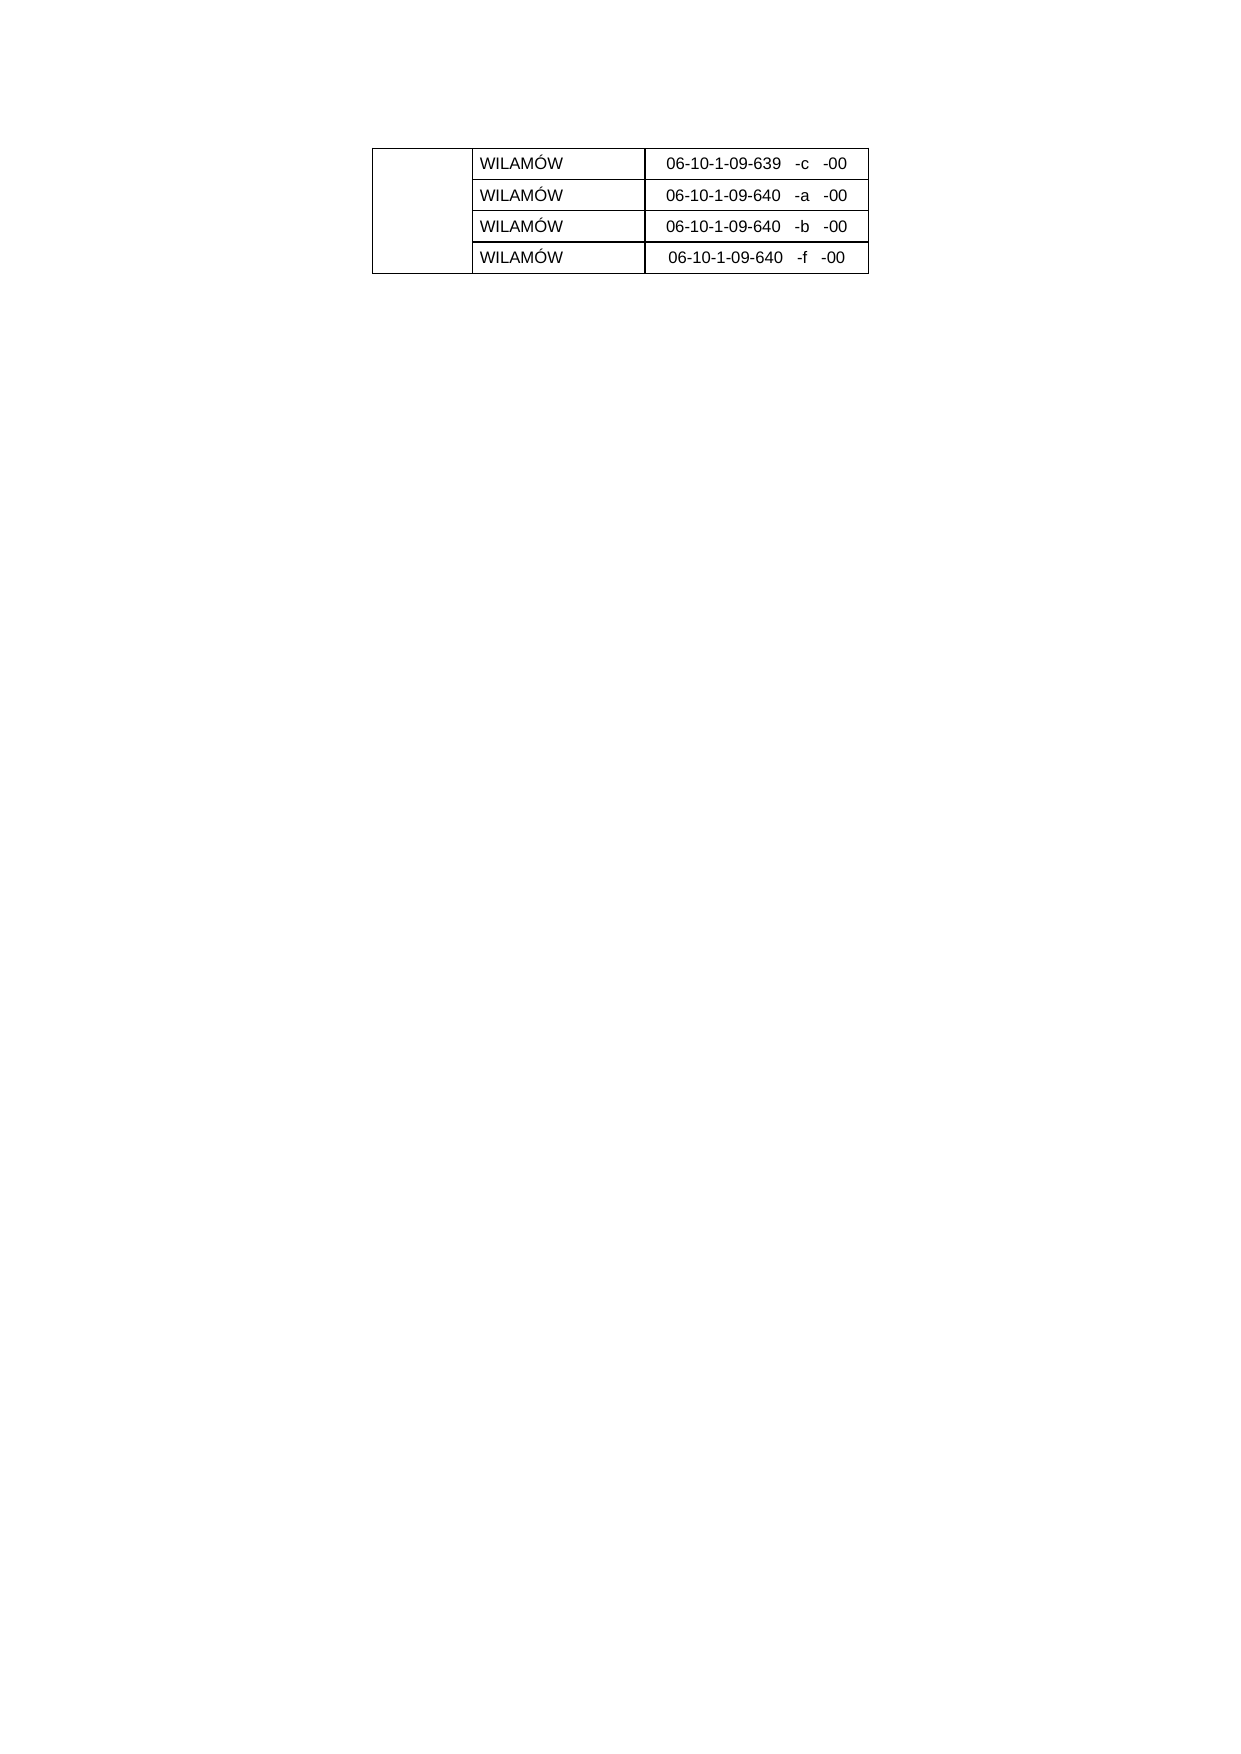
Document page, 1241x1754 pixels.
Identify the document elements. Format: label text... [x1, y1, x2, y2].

table_cell 06-10-1-09-640 -a -00 [646, 180, 868, 210]
table_cell WILAMÓW [473, 149, 644, 179]
table_cell 06-10-1-09-640 -b -00 [646, 211, 868, 241]
table_cell 06-10-1-09-640 -f -00 [646, 243, 868, 273]
table_cell WILAMÓW [473, 211, 644, 241]
table_cell WILAMÓW [473, 243, 644, 273]
table_cell WILAMÓW [473, 180, 644, 210]
table_cell 06-10-1-09-639 -c -00 [646, 149, 868, 179]
